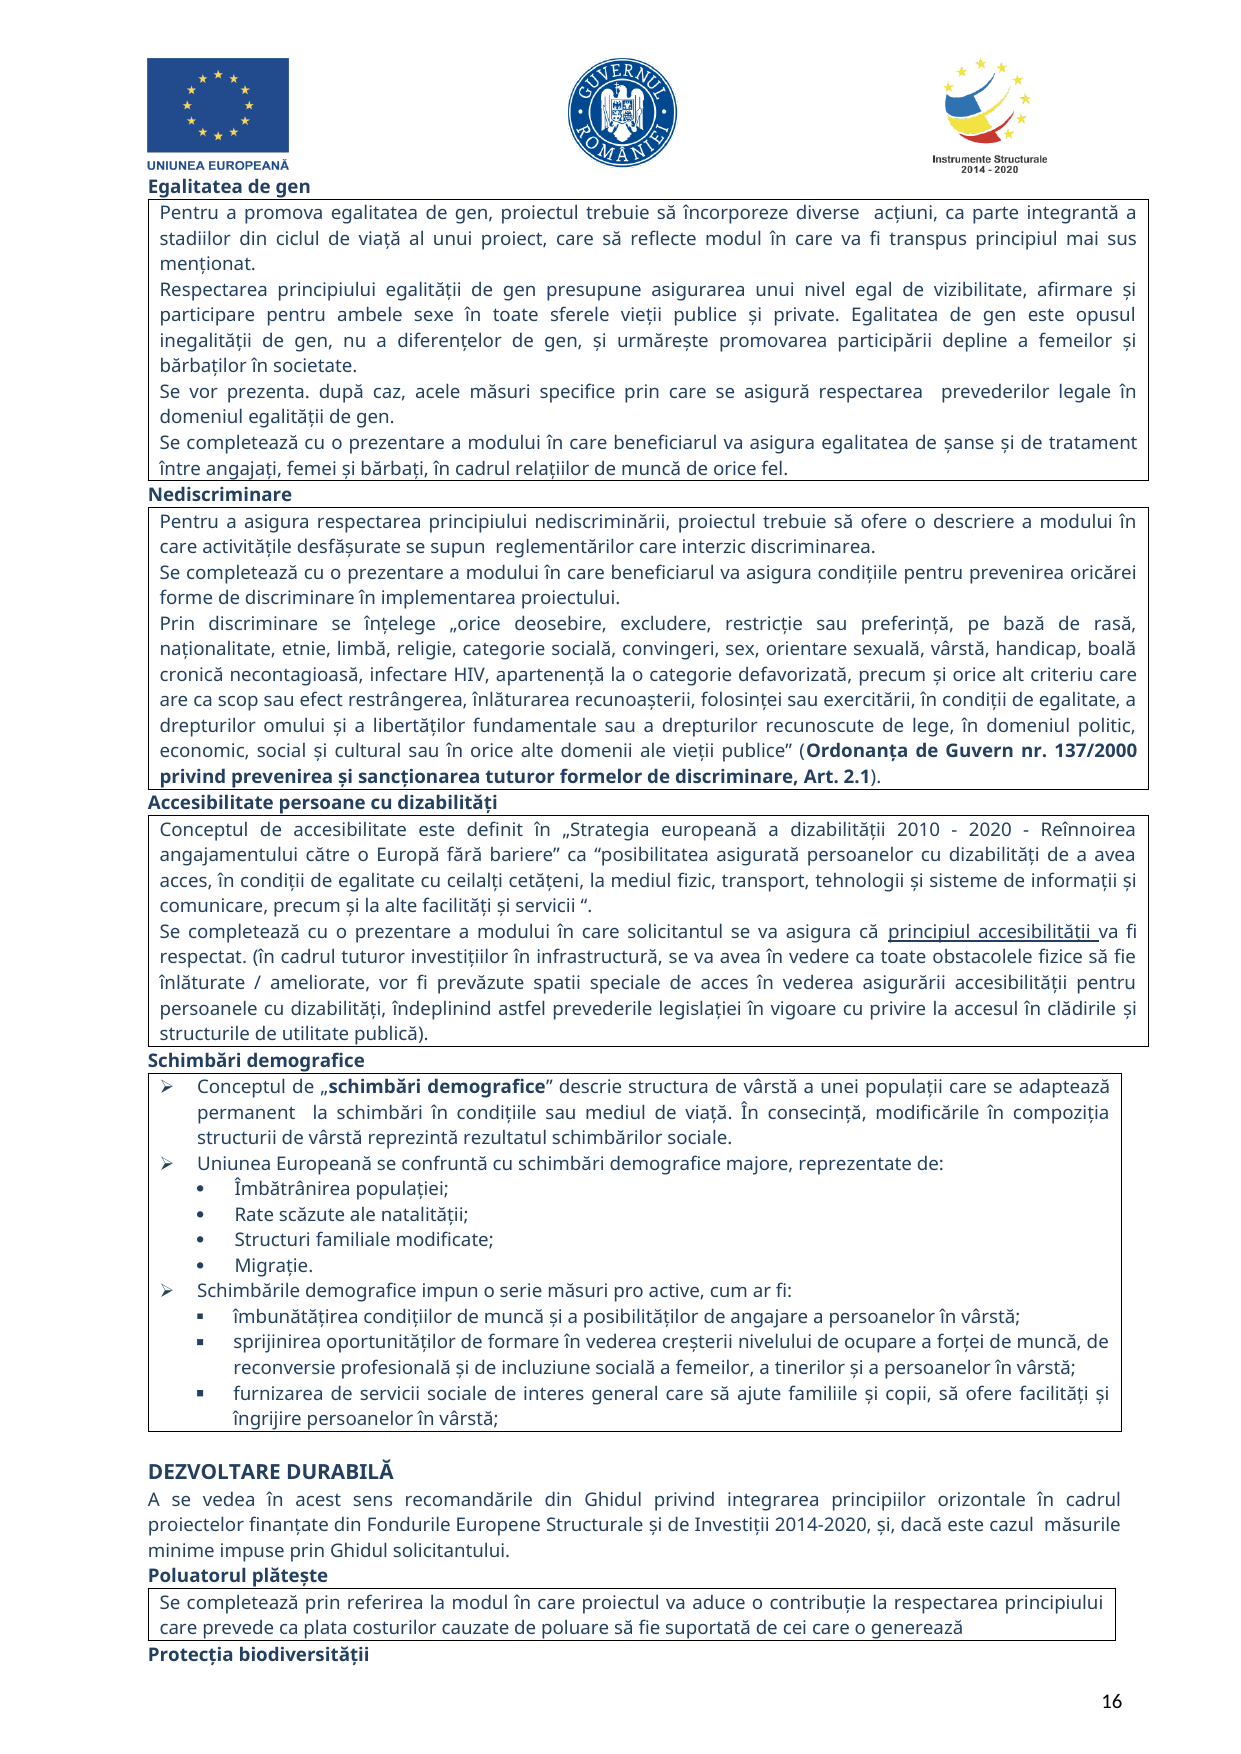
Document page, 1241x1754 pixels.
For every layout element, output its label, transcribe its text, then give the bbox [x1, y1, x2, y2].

table_header Se completează prin referirea la modul în care proiectul va aduce o contribuție la respectarea principiului care prevede ca plata costurilor cauzate de poluare să fie suportată de cei care o generează [149, 1589, 1115, 1640]
text Protecția biodiversității [148, 1641, 1122, 1667]
table_header Pentru a asigura respectarea principiului nediscriminării, proiectul trebuie să ofere o descriere a modului în care activităţile desfășurate se supun reglementărilor care interzic discriminarea. Se completează cu o prezentare a modului în care beneficiarul va asigura condițiile pentru prevenirea oricărei forme de discriminare în implementarea proiectului. Prin discriminare se înțelege „orice deosebire, excludere, restricție sau preferință, pe bază de rasă, naționalitate, etnie, limbă, religie, categorie socială, convingeri, sex, orientare sexuală, vârstă, handicap, boală cronică necontagioasă, infectare HIV, apartenență la o categorie defavorizată, precum şi orice alt criteriu care are ca scop sau efect restrângerea, înlăturarea recunoașterii, folosinței sau exercitării, în condiții de egalitate, a drepturilor omului şi a libertăților fundamentale sau a drepturilor recunoscute de lege, în domeniul politic, economic, social şi cultural sau în orice alte domenii ale vieții publice” (Ordonanța de Guvern nr. 137/2000 privind prevenirea și sancționarea tuturor formelor de discriminare, Art. 2.1). [149, 508, 1148, 789]
table_header Conceptul de accesibilitate este definit în „Strategia europeană a dizabilității 2010 - 2020 - Reînnoirea angajamentului către o Europă fără bariere” ca “posibilitatea asigurată persoanelor cu dizabilități de a avea acces, în condiții de egalitate cu ceilalți cetățeni, la mediul fizic, transport, tehnologii și sisteme de informații și comunicare, precum și la alte facilități și servicii “. Se completează cu o prezentare a modului în care solicitantul se va asigura că principiul accesibilității va fi respectat. (în cadrul tuturor investițiilor în infrastructură, se va avea în vedere ca toate obstacolele fizice să fie înlăturate / ameliorate, vor fi prevăzute spatii speciale de acces în vederea asigurării accesibilității pentru persoanele cu dizabilități, îndeplinind astfel prevederile legislației în vigoare cu privire la accesul în clădirile şi structurile de utilitate publică). [149, 816, 1148, 1046]
text Nediscriminare [148, 481, 1122, 507]
picture [147, 58, 289, 170]
text Poluatorul plătește [148, 1562, 1122, 1588]
text A se vedea în acest sens recomandările din Ghidul privind integrarea principiilor orizontale în cadrul proiectelor finanţate din Fondurile Europene Structurale şi de Investiții 2014-2020, și, dacă este cazul măsurile minime impuse prin Ghidul solicitantului. [148, 1486, 1122, 1562]
text Egalitatea de gen [148, 156, 1122, 198]
text Accesibilitate persoane cu dizabilități [148, 790, 1122, 815]
picture [566, 56, 678, 156]
picture [933, 58, 1047, 156]
text Schimbări demografice [148, 1047, 1122, 1072]
table_header Pentru a promova egalitatea de gen, proiectul trebuie să încorporeze diverse acțiuni, ca parte integrantă a stadiilor din ciclul de viață al unui proiect, care să reflecte modul în care va fi transpus principiul mai sus menționat. Respectarea principiului egalității de gen presupune asigurarea unui nivel egal de vizibilitate, afirmare și participare pentru ambele sexe în toate sferele vieții publice și private. Egalitatea de gen este opusul inegalității de gen, nu a diferențelor de gen, și urmărește promovarea participării depline a femeilor și bărbaților în societate. Se vor prezenta. după caz, acele măsuri specifice prin care se asigură respectarea prevederilor legale în domeniul egalității de gen. Se completează cu o prezentare a modului în care beneficiarul va asigura egalitatea de şanse şi de tratament între angajați, femei şi bărbați, în cadrul relațiilor de muncă de orice fel. [149, 200, 1148, 480]
table_header Conceptul de „schimbări demografice” descrie structura de vârstă a unei populații care se adaptează permanent la schimbări în condițiile sau mediul de viață. În consecință, modificările în compoziția structurii de vârstă reprezintă rezultatul schimbărilor sociale. Uniunea Europeană se confruntă cu schimbări demografice majore, reprezentate de: Îmbătrânirea populației; Rate scăzute ale natalității; Structuri familiale modificate; Migrație. Schimbările demografice impun o serie măsuri pro active, cum ar fi: îmbunătățirea condițiilor de muncă și a posibilităților de angajare a persoanelor în vârstă; sprijinirea oportunităților de formare în vederea creșterii nivelului de ocupare a forței de muncă, de reconversie profesională și de incluziune socială a femeilor, a tinerilor și a persoanelor în vârstă; furnizarea de servicii sociale de interes general care să ajute familiile și copii, să ofere facilități și îngrijire persoanelor în vârstă; [149, 1074, 1121, 1431]
text DEZVOLTARE DURABILĂ [148, 1457, 1122, 1486]
